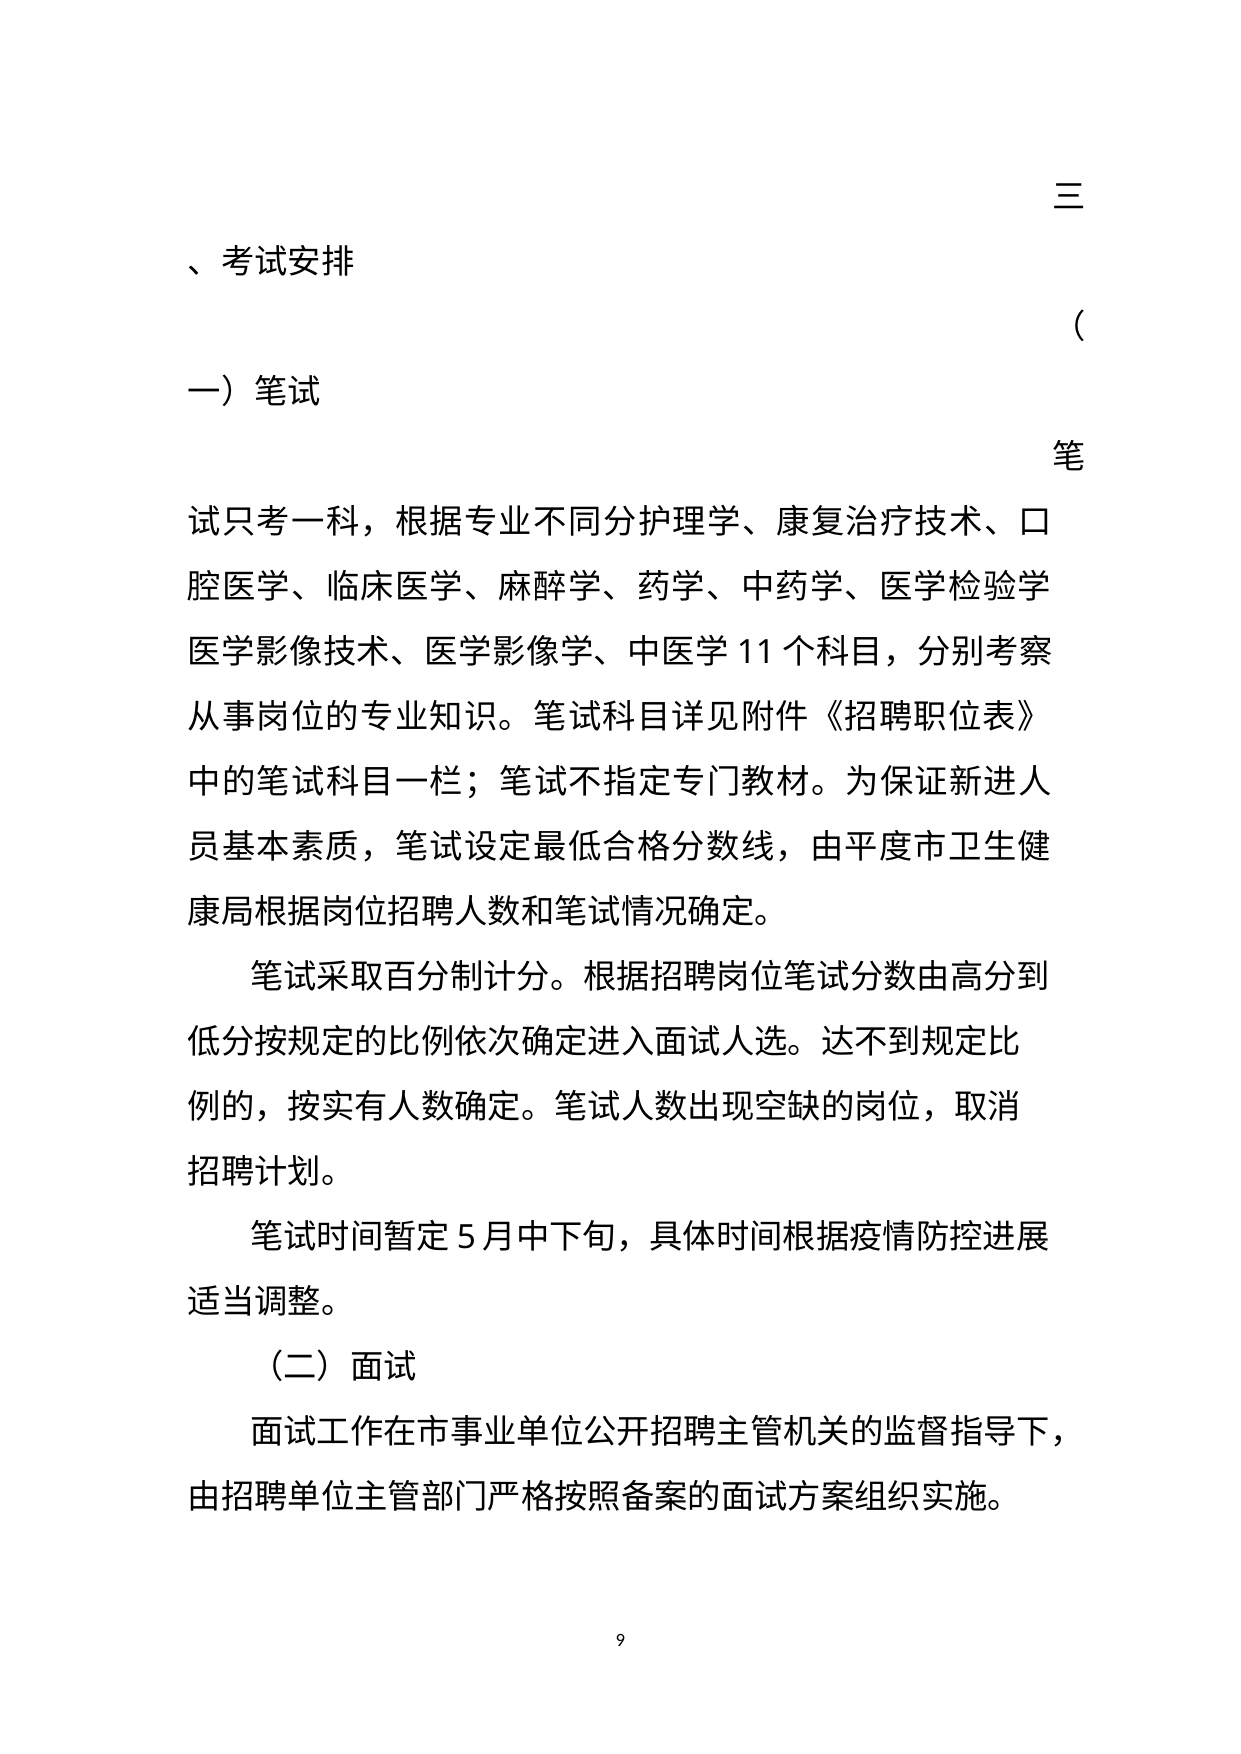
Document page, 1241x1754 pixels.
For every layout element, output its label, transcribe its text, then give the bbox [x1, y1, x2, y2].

text 笔试采取百分制计分。根据招聘岗位笔试分数由高分到低分按规定的比例依次确定进入面试人选。达不到规定比例的，按实有人数确定。笔试人数出现空缺的岗位，取消招聘计划。 [187, 942, 1053, 1202]
text 面试工作在市事业单位公开招聘主管机关的监督指导下，由招聘单位主管部门严格按照备案的面试方案组织实施。 [187, 1397, 1053, 1527]
text 三、考试安排 [187, 162, 1053, 292]
text 笔试时间暂定5月中下旬，具体时间根据疫情防控进展适当调整。 [187, 1202, 1053, 1332]
text （一）笔试 [187, 292, 1053, 422]
text （二）面试 [187, 1332, 1053, 1397]
text 笔试只考一科，根据专业不同分护理学、康复治疗技术、口腔医学、临床医学、麻醉学、药学、中药学、医学检验学、医学影像技术、医学影像学、中医学11个科目，分别考察从事岗位的专业知识。笔试科目详见附件《招聘职位表》中的笔试科目一栏；笔试不指定专门教材。为保证新进人员基本素质，笔试设定最低合格分数线，由平度市卫生健康局根据岗位招聘人数和笔试情况确定。 [187, 422, 1053, 942]
